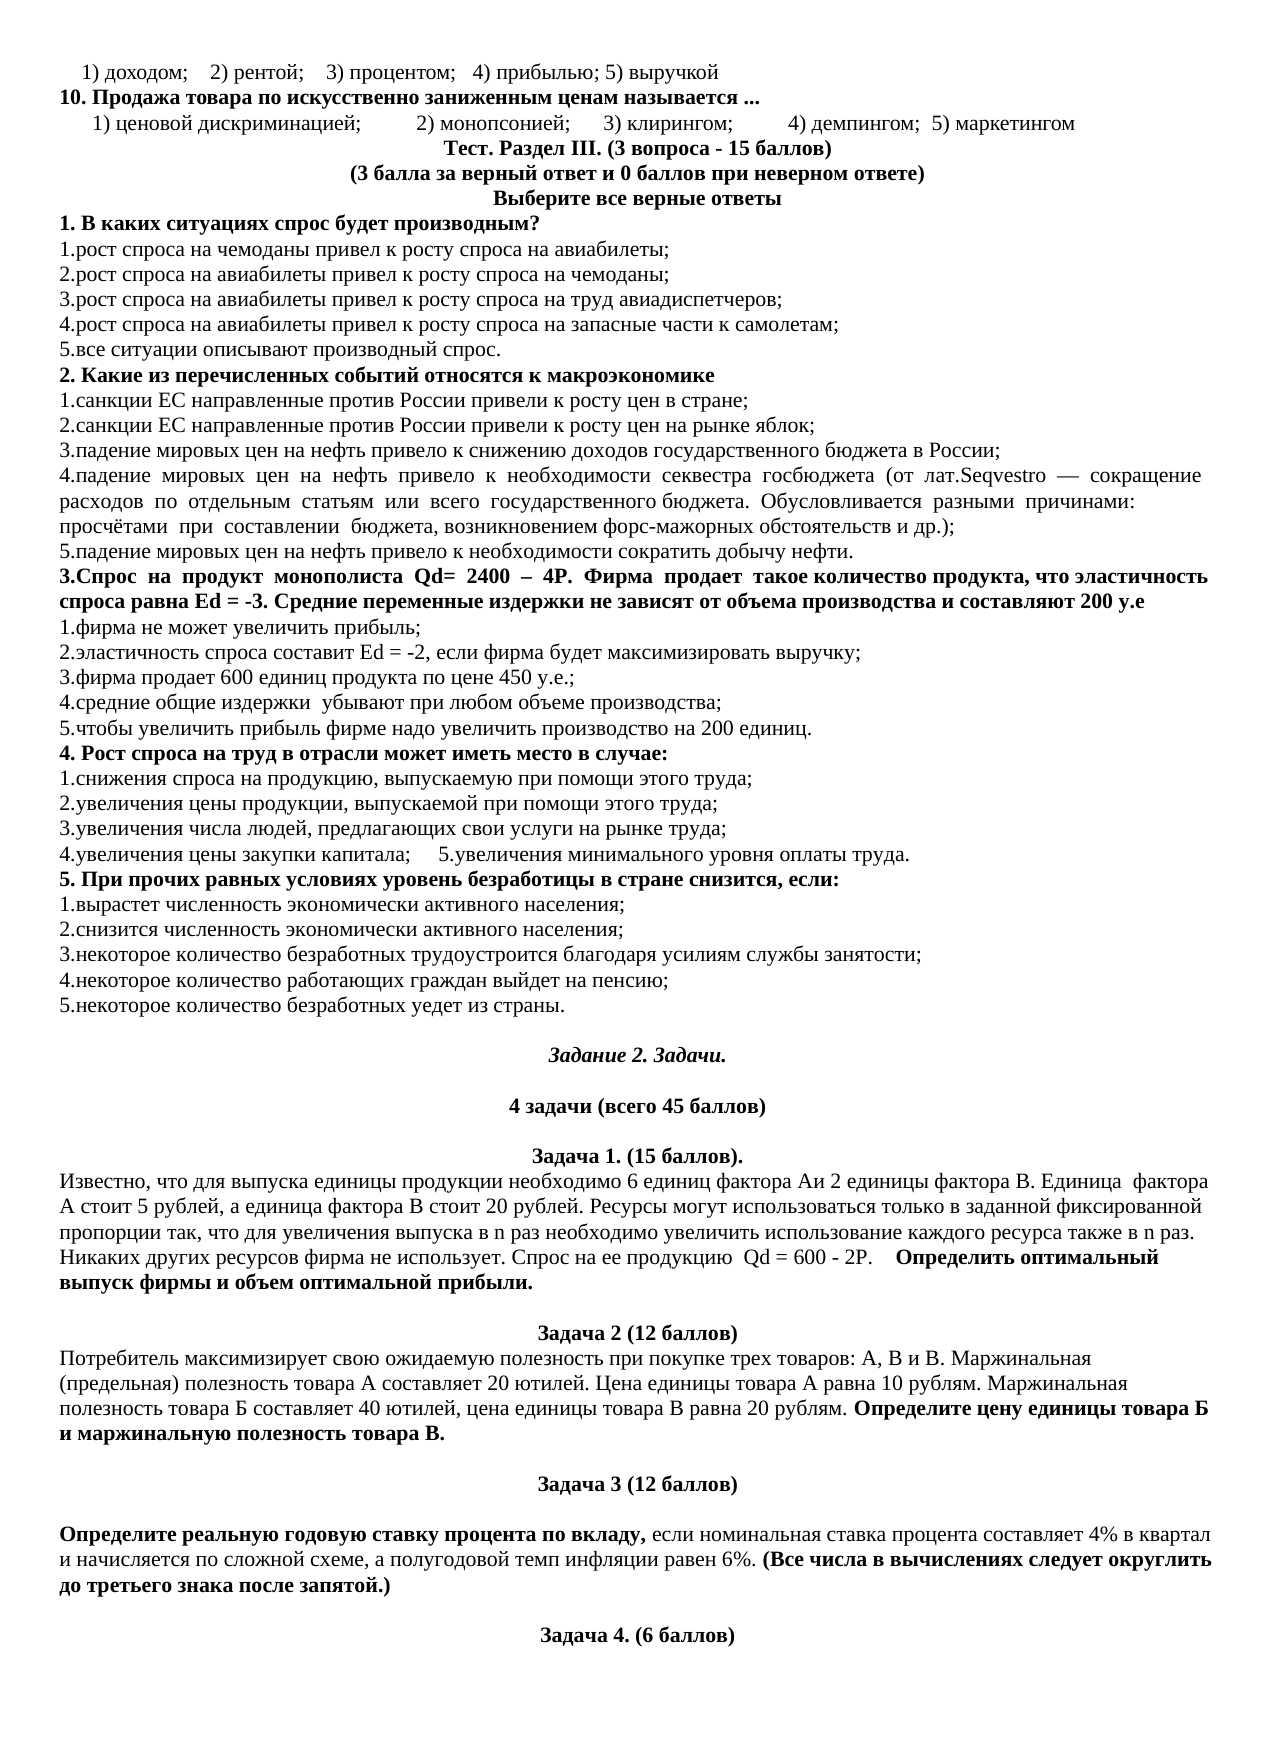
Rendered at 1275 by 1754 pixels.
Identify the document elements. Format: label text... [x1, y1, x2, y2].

text 4.рост спроса на авиабилеты привел к росту спроса на запасные части к самолетам; [59, 311, 1216, 336]
list 5.некоторое количество безработных уедет из страны. [59, 992, 1246, 1017]
text 1.фирма не может увеличить прибыль; [59, 614, 1216, 639]
text 1. В каких ситуациях спрос будет производным? [59, 210, 1216, 236]
text 2.рост спроса на авиабилеты привел к росту спроса на чемоданы; [59, 261, 1216, 286]
text (3 балла за верный ответ и 0 баллов при неверном ответе) [59, 160, 1216, 185]
text 1) ценовой дискриминацией; 2) монопсонией; 3) клирингом; 4) демпингом; 5) маркетингом [59, 109, 1216, 135]
list 2.снизится численность экономически активного населения; [59, 916, 1246, 941]
text Выберите все верные ответы [59, 185, 1216, 210]
text 3.падение мировых цен на нефть привело к снижению доходов государственного бюджета в России; [59, 437, 1216, 462]
text 4.падение мировых цен на нефть привело к необходимости секвестра госбюджета (от лат.Seqvestro — сокращение расходов по отдельным статьям или всего государственного бюджета. Обусловливается разными причинами: просчётами при составлении бюджета, возникновением форс-мажорных обстоятельств и др.); [59, 462, 1216, 538]
text 2. Какие из перечисленных событий относятся к макроэкономике [59, 362, 1216, 387]
text 4 задачи (всего 45 баллов) [59, 1093, 1216, 1118]
text Тест. Раздел III. (3 вопроса - 15 баллов) [59, 135, 1216, 160]
text 1.вырастет численность экономически активного населения; [59, 891, 1216, 916]
list 4.некоторое количество работающих граждан выйдет на пенсию; [59, 967, 1246, 992]
text 5. При прочих равных условиях уровень безработицы в стране снизится, если: [59, 866, 1216, 891]
text 3.рост спроса на авиабилеты привел к росту спроса на труд авиадиспетчеров; [59, 286, 1216, 311]
text 5.все ситуации описывают производный спрос. [59, 336, 1216, 362]
text 3.Спрос на продукт монополиста Qd= 2400 – 4P. Фирма продает такое количество продукта, что эластичность спроса равна Ed = -3. Средние переменные издержки не зависят от объема производства и составляют 200 у.е [59, 563, 1216, 614]
text 1.санкции ЕС направленные против России привели к росту цен в стране; [59, 387, 1216, 412]
text 2.санкции ЕС направленные против России привели к росту цен на рынке яблок; [59, 412, 1216, 437]
text Задача 1. (15 баллов). [59, 1143, 1216, 1168]
text Задача 4. (6 баллов) [59, 1622, 1216, 1647]
text Задача 2 (12 баллов) [59, 1319, 1216, 1345]
text Определите реальную годовую ставку процента по вкладу, если номинальная ставка процента составляет 4% в квартал и начисляется по сложной схеме, а полугодовой темп инфляции равен 6%. (Все числа в вычислениях следует округлить до третьего знака после запятой.) [59, 1521, 1216, 1597]
text 10. Продажа товара по искусственно заниженным ценам называется ... [59, 84, 1216, 109]
text 4.увеличения цены закупки капитала; 5.увеличения минимального уровня оплаты труда. [59, 841, 1216, 866]
text 2.эластичность спроса составит Ed = -2, если фирма будет максимизировать выручку; [59, 639, 1216, 664]
text 1.рост спроса на чемоданы привел к росту спроса на авиабилеты; [59, 236, 1216, 261]
list 3.некоторое количество безработных трудоустроится благодаря усилиям службы занятости; [59, 941, 1246, 967]
text 1) доходом; 2) рентой; 3) процентом; 4) прибылью; 5) выручкой [59, 59, 1216, 84]
text 2.увеличения цены продукции, выпускаемой при помощи этого труда; [59, 790, 1216, 815]
text 5.чтобы увеличить прибыль фирме надо увеличить производство на 200 единиц. [59, 714, 1216, 740]
text 3.увеличения числа людей, предлагающих свои услуги на рынке труда; [59, 815, 1216, 841]
text 5.падение мировых цен на нефть привело к необходимости сократить добычу нефти. [59, 538, 1216, 563]
text Известно, что для выпуска единицы продукции необходимо 6 единиц фактора Аи 2 единицы фактора В. Единица фактора А стоит 5 рублей, а единица фактора В стоит 20 рублей. Ресурсы могут использоваться только в заданной фиксированной пропорции так, что для увеличения выпуска в n раз необходимо увеличить использование каждого ресурса также в n раз. Никаких других ресурсов фирма не использует. Спрос на ее продукцию Qd = 600 - 2Р. Определить оптимальный выпуск фирмы и объем оптимальной прибыли. [59, 1168, 1216, 1294]
text Задание 2. Задачи. [59, 1042, 1216, 1067]
text Потребитель максимизирует свою ожидаемую полезность при покупке трех товаров: А, В и В. Маржинальная (предельная) полезность товара А составляет 20 ютилей. Цена единицы товара А равна 10 рублям. Маржинальная полезность товара Б составляет 40 ютилей, цена единицы товара В равна 20 рублям. Определите цену единицы товара Б и маржинальную полезность товара В. [59, 1345, 1216, 1446]
text 4.средние общие издержки убывают при любом объеме производства; [59, 689, 1216, 714]
text 3.фирма продает 600 единиц продукта по цене 450 у.е.; [59, 664, 1216, 689]
text 4. Рост спроса на труд в отрасли может иметь место в случае: [59, 740, 1216, 765]
text Задача 3 (12 баллов) [59, 1471, 1216, 1496]
text 1.снижения спроса на продукцию, выпускаемую при помощи этого труда; [59, 765, 1216, 790]
